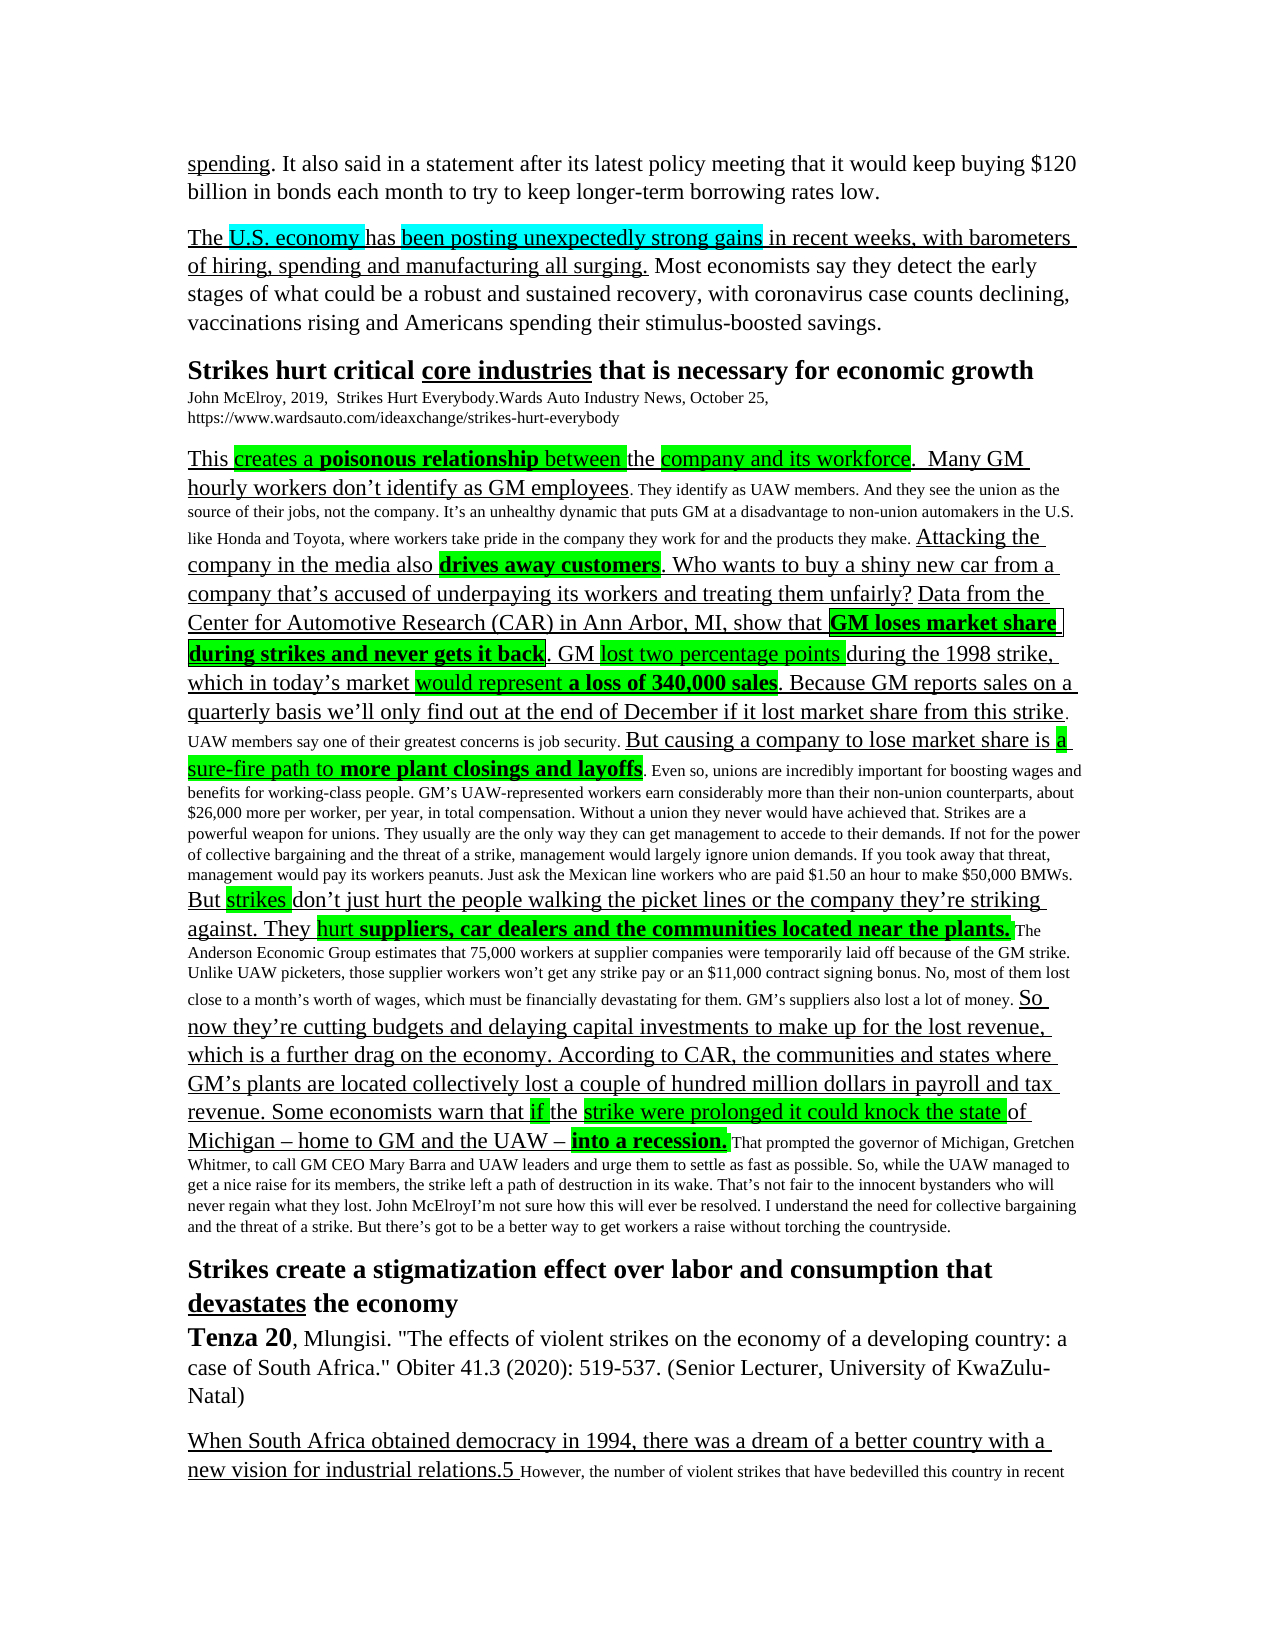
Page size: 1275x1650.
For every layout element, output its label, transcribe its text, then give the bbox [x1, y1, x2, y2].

text Tenza 20, Mlungisi. "The effects of violent strikes on the economy of a developing country: a case of South Africa." Obiter 41.3 (2020): 519-537. (Senior Lecturer, University of KwaZulu-Natal) [187, 1321, 1087, 1409]
text The U.S. economy has been posting unexpectedly strong gains in recent weeks, with barometers of hiring, spending and manufacturing all surging. Most economists say they detect the early stages of what could be a robust and sustained recovery, with coronavirus case counts declining, vaccinations rising and Americans spending their stimulus-boosted savings. [187, 223, 1087, 335]
text John McElroy, 2019, Strikes Hurt Everybody.Wards Auto Industry News, October 25, https://www.wardsauto.com/ideaxchange/strikes-hurt-everybody [187, 387, 1087, 427]
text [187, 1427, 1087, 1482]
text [187, 150, 1087, 205]
subtitle Strikes hurt critical core industries that is necessary for economic growth [187, 354, 1087, 385]
text This creates a poisonous relationship between the company and its workforce. Many GM hourly workers don’t identify as GM employees. They identify as UAW members. And they see the union as the source of their jobs, not the company. It’s an unhealthy dynamic that puts GM at a disadvantage to non-union automakers in the U.S. like Honda and Toyota, where workers take pride in the company they work for and the products they make. Attacking the company in the media also drives away customers. Who wants to buy a shiny new car from a company that’s accused of underpaying its workers and treating them unfairly? Data from the Center for Automotive Research (CAR) in Ann Arbor, MI, show that GM loses market share during strikes and never gets it back. GM lost two percentage points during the 1998 strike, which in today’s market would represent a loss of 340,000 sales. Because GM reports sales on a quarterly basis we’ll only find out at the end of December if it lost market share from this strike. UAW members say one of their greatest concerns is job security. But causing a company to lose market share is a sure-fire path to more plant closings and layoffs. Even so, unions are incredibly important for boosting wages and benefits for working-class people. GM’s UAW-represented workers earn considerably more than their non-union counterparts, about $26,000 more per worker, per year, in total compensation. Without a union they never would have achieved that. Strikes are a powerful weapon for unions. They usually are the only way they can get management to accede to their demands. If not for the power of collective bargaining and the threat of a strike, management would largely ignore union demands. If you took away that threat, management would pay its workers peanuts. Just ask the Mexican line workers who are paid $1.50 an hour to make $50,000 BMWs. But strikes don’t just hurt the people walking the picket lines or the company they’re striking against. They hurt suppliers, car dealers and the communities located near the plants. The Anderson Economic Group estimates that 75,000 workers at supplier companies were temporarily laid off because of the GM strike. Unlike UAW picketers, those supplier workers won’t get any strike pay or an $11,000 contract signing bonus. No, most of them lost close to a month’s worth of wages, which must be financially devastating for them. GM’s suppliers also lost a lot of money. So now they’re cutting budgets and delaying capital investments to make up for the lost revenue, which is a further drag on the economy. According to CAR, the communities and states where GM’s plants are located collectively lost a couple of hundred million dollars in payroll and tax revenue. Some economists warn that if the strike were prolonged it could knock the state of Michigan – home to GM and the UAW – into a recession. That prompted the governor of Michigan, Gretchen Whitmer, to call GM CEO Mary Barra and UAW leaders and urge them to settle as fast as possible. So, while the UAW managed to get a nice raise for its members, the strike left a path of destruction in its wake. That’s not fair to the innocent bystanders who will never regain what they lost. John McElroyI’m not sure how this will ever be resolved. I understand the need for collective bargaining and the threat of a strike. But there’s got to be a better way to get workers a raise without torching the countryside. [187, 445, 1087, 1236]
subtitle Strikes create a stigmatization effect over labor and consumption that devastates the economy [187, 1254, 1087, 1318]
